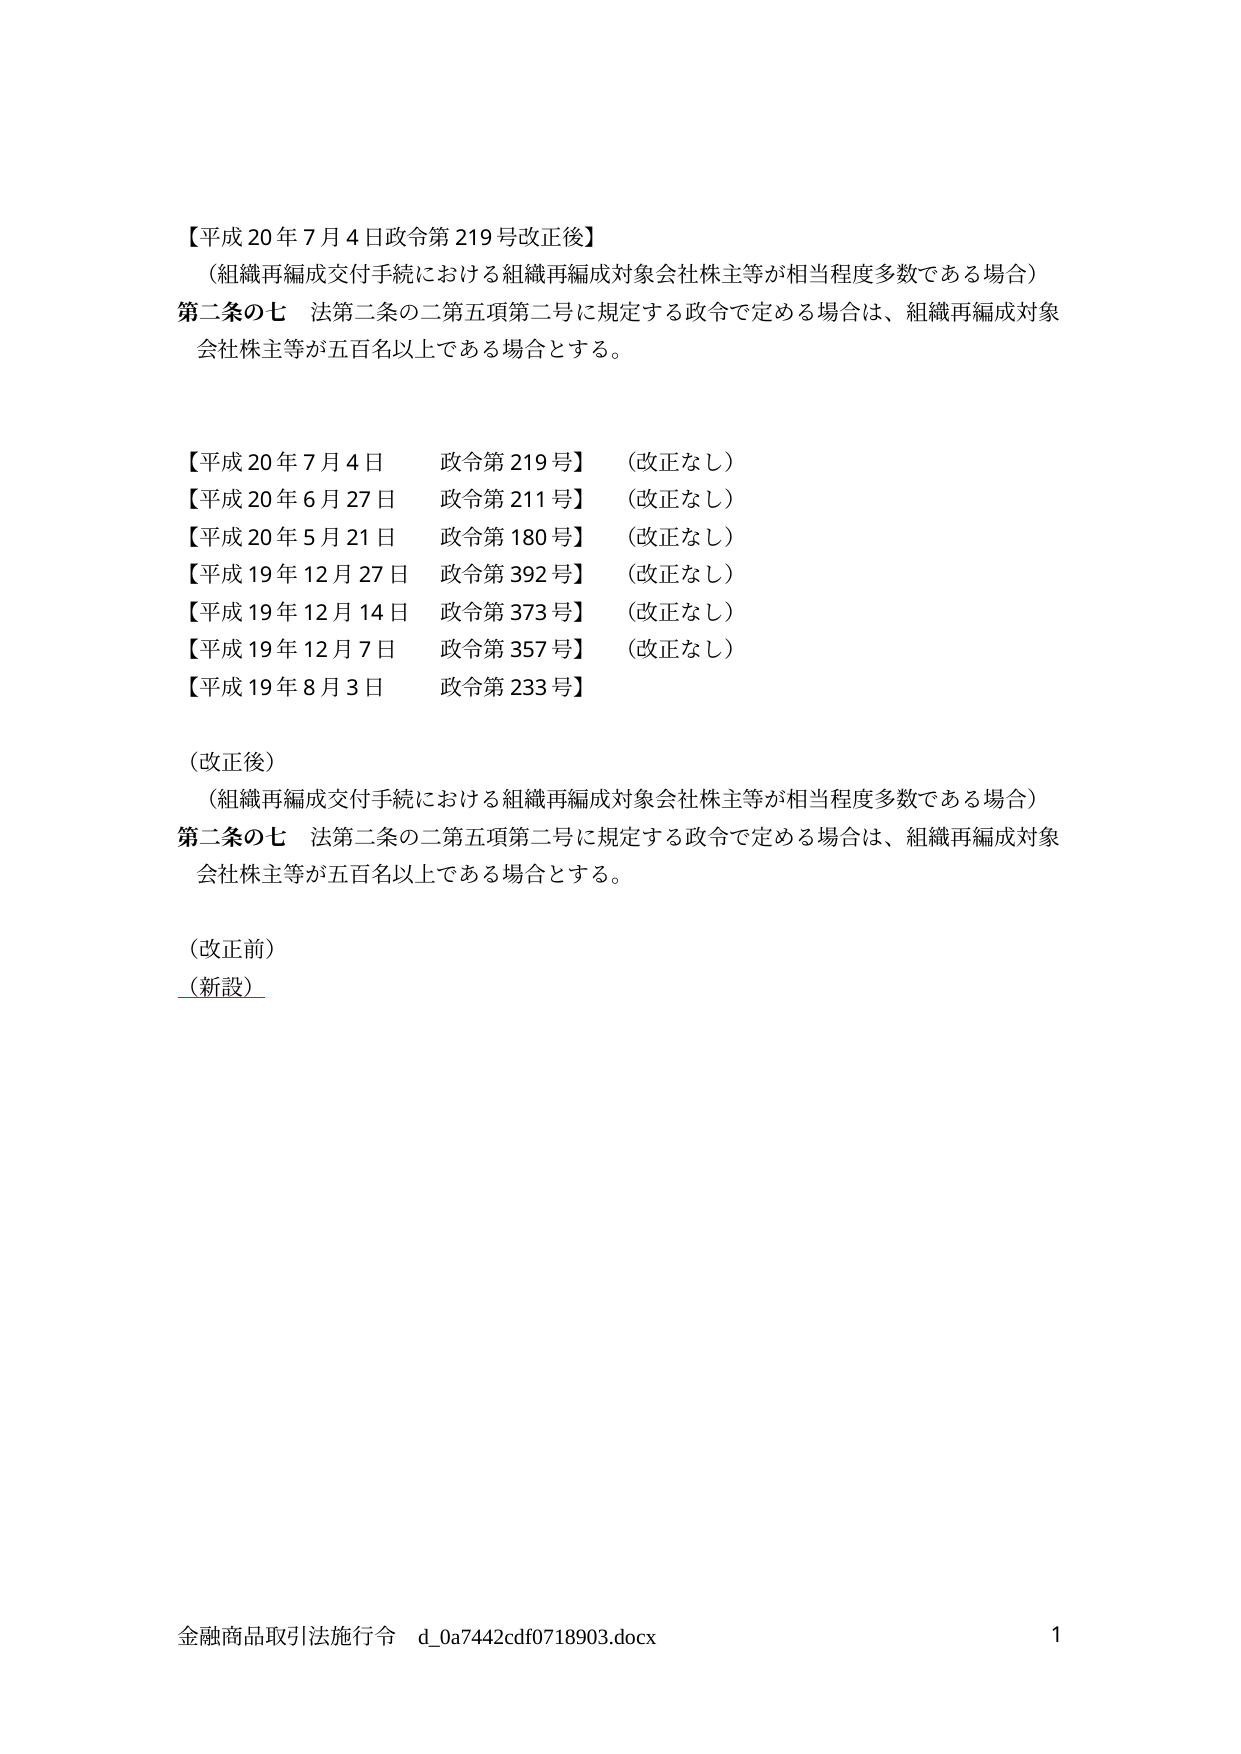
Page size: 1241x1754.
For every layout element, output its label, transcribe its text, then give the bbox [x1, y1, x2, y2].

text 【平成20年7月4日 政令第219号】 （改正なし） [177, 442, 1063, 479]
text 【平成19年12月7日 政令第357号】 （改正なし） [177, 629, 1063, 667]
text 【平成20年7月4日政令第219号改正後】 [177, 217, 1063, 254]
text （改正前） [177, 929, 1063, 967]
text 【平成20年5月21日 政令第180号】 （改正なし） [177, 517, 1063, 554]
text 【平成19年12月14日 政令第373号】 （改正なし） [177, 592, 1063, 629]
text （新設） [177, 967, 1063, 1004]
text 第二条の七 法第二条の二第五項第二号に規定する政令で定める場合は、組織再編成対象会社株主等が五百名以上である場合とする。 [177, 292, 1063, 367]
text 【平成20年6月27日 政令第211号】 （改正なし） [177, 479, 1063, 517]
text 【平成19年8月3日 政令第233号】 [177, 667, 1063, 704]
text （組織再編成交付手続における組織再編成対象会社株主等が相当程度多数である場合） [196, 779, 1063, 817]
text 【平成19年12月27日 政令第392号】 （改正なし） [177, 554, 1063, 592]
text （組織再編成交付手続における組織再編成対象会社株主等が相当程度多数である場合） [196, 254, 1063, 292]
text 第二条の七 法第二条の二第五項第二号に規定する政令で定める場合は、組織再編成対象会社株主等が五百名以上である場合とする。 [177, 817, 1063, 892]
text （改正後） [177, 742, 1063, 779]
